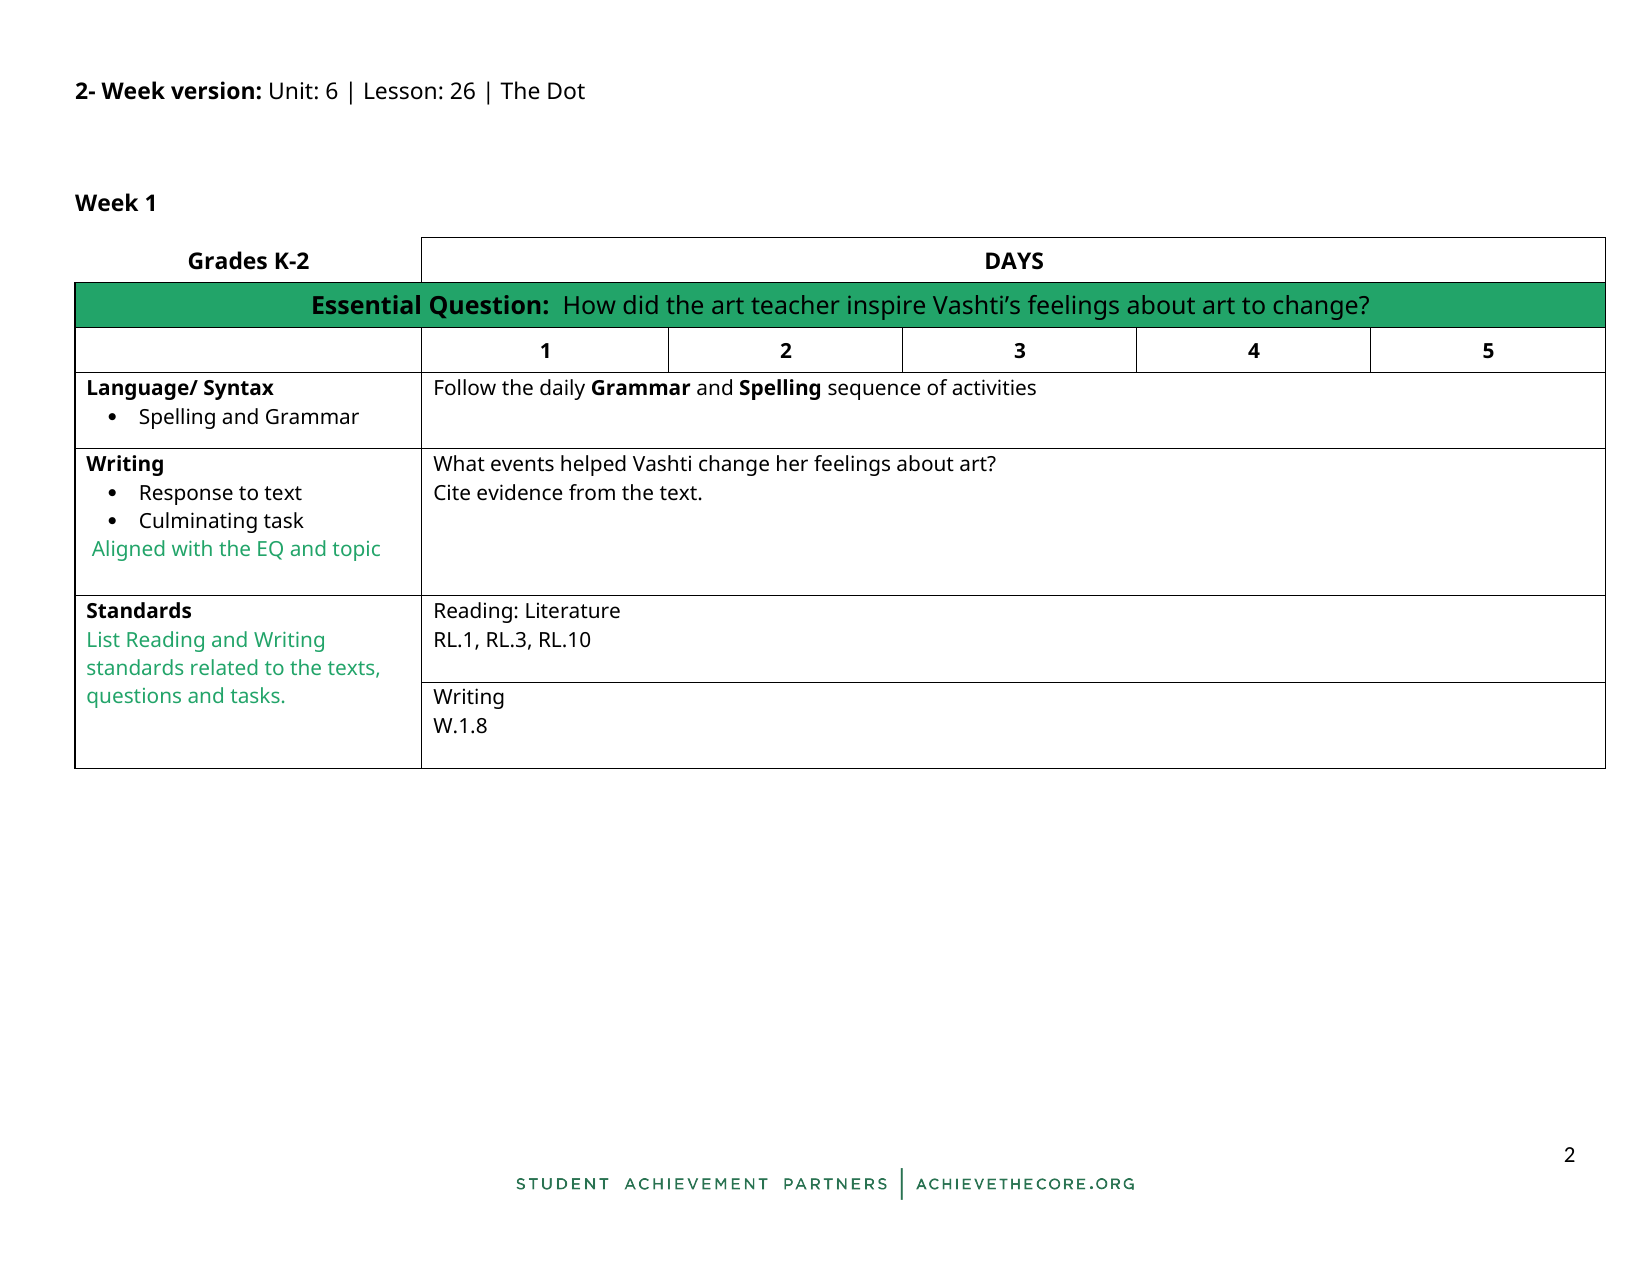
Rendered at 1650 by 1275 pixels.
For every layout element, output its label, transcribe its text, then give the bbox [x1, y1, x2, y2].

table_cell Essential Question: How did the art teacher inspire Vashti’s feelings about art to change? [76, 283, 1605, 327]
table_cell Reading: Literature RL.1, RL.3, RL.10 [422, 596, 1605, 682]
text Week 1 [75, 187, 1575, 218]
table_cell What events helped Vashti change her feelings about art? Cite evidence from the text. [422, 449, 1605, 595]
table_header DAYS [422, 238, 1605, 282]
table_cell 3 [903, 328, 1136, 372]
table_cell Language/ Syntax Spelling and Grammar [76, 373, 421, 448]
table_cell 2 [669, 328, 902, 372]
table_cell 4 [1137, 328, 1370, 372]
table_cell Standards List Reading and Writing standards related to the texts, questions and tasks. [76, 596, 421, 768]
table_cell [76, 328, 421, 372]
table_header Grades K-2 [75, 237, 421, 282]
table_cell Follow the daily Grammar and Spelling sequence of activities [422, 373, 1605, 448]
table_cell 5 [1371, 328, 1605, 372]
table_cell Writing Response to text Culminating task Aligned with the EQ and topic [76, 449, 421, 595]
table_cell 1 [422, 328, 668, 372]
table_cell Writing W.1.8 [422, 683, 1605, 768]
picture [516, 1168, 1134, 1200]
